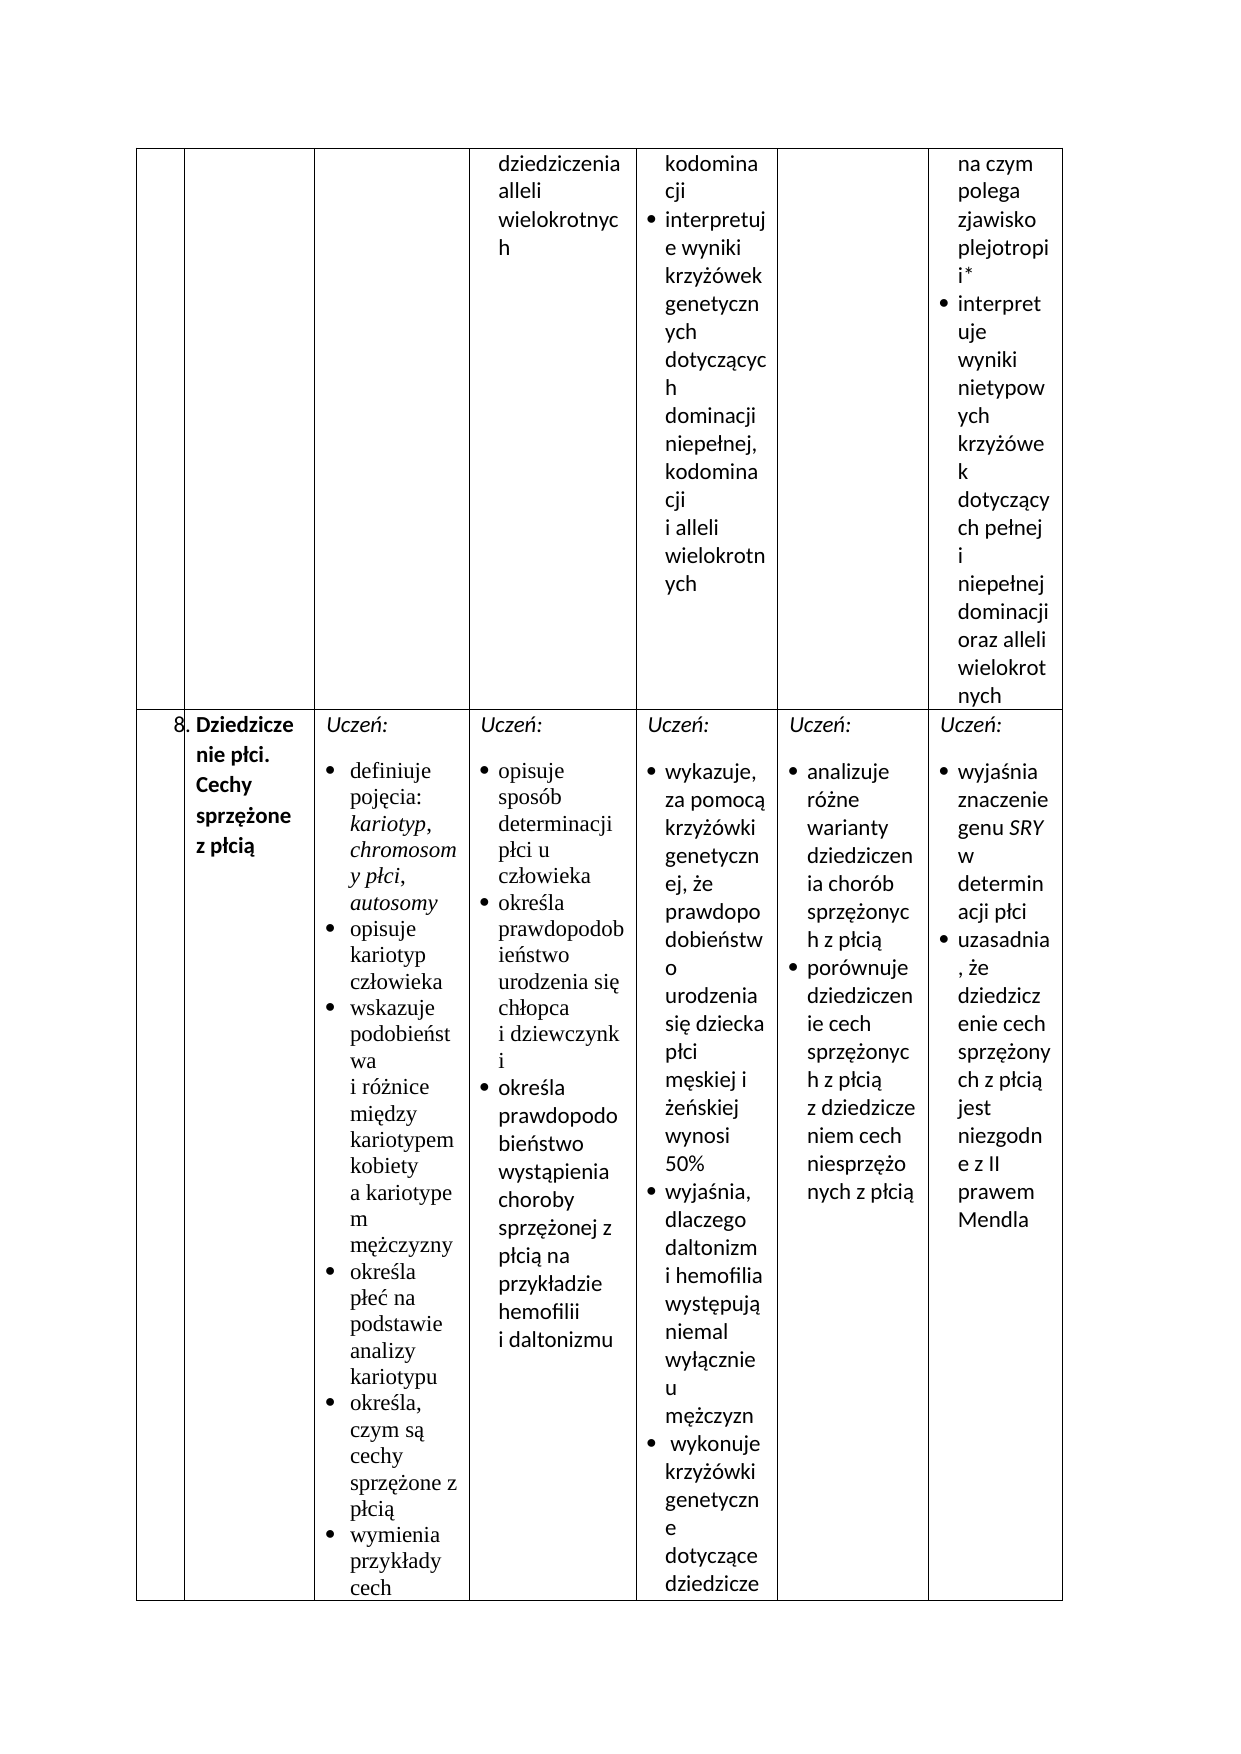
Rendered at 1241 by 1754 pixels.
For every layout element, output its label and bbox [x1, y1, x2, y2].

table_cell [185, 710, 314, 1600]
table_cell [315, 149, 469, 709]
table_cell [470, 149, 636, 709]
table_cell [929, 710, 1062, 1600]
table_cell [637, 710, 777, 1600]
table_cell [778, 149, 928, 709]
table_cell [778, 710, 928, 1600]
table_cell [929, 149, 1062, 709]
table_cell [137, 710, 184, 1600]
table_cell [470, 710, 636, 1600]
table_cell [137, 149, 184, 709]
table_cell [185, 149, 314, 709]
table_cell [315, 710, 469, 1600]
table_cell [637, 149, 777, 709]
